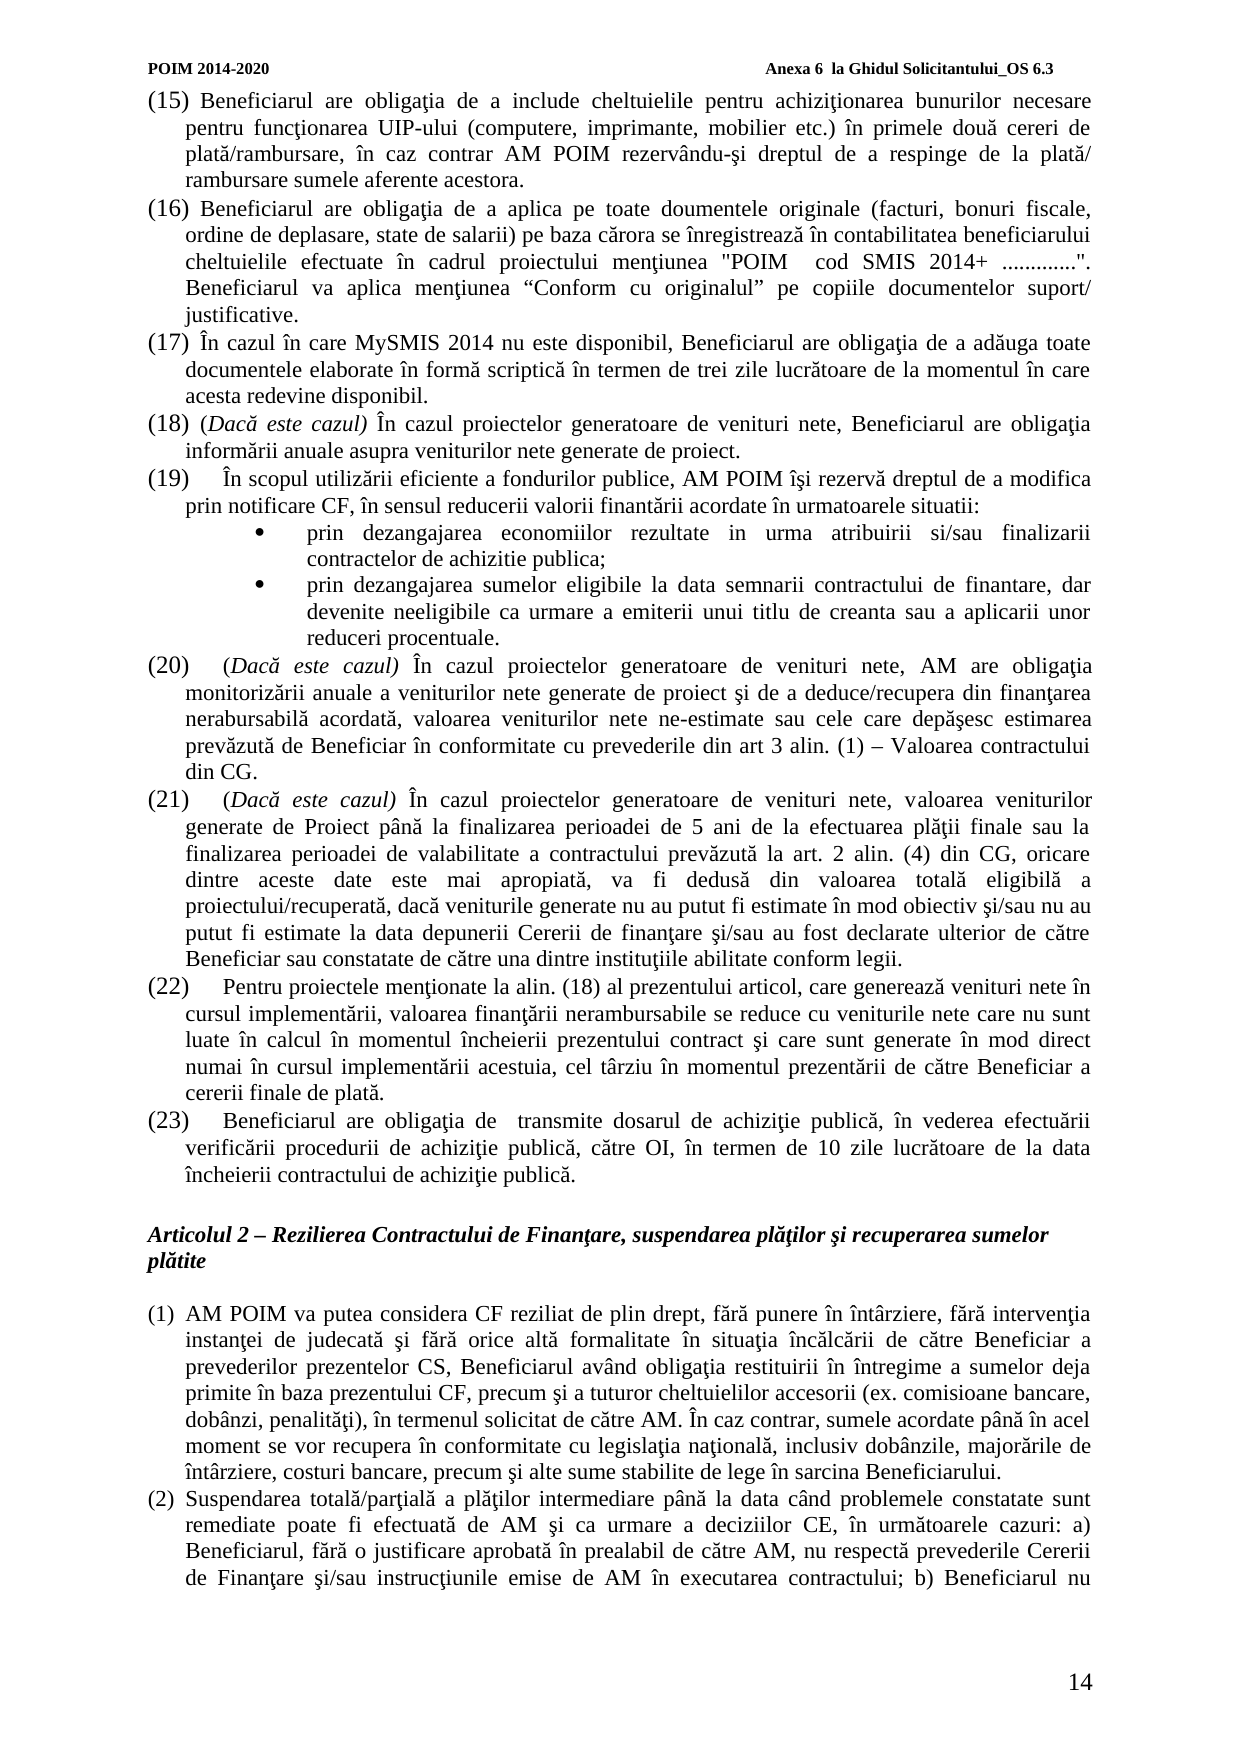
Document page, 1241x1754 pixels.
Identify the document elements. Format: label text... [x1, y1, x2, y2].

list În scopul utilizării eficiente a fondurilor publice, AM POIM îşi rezervă dreptul de a modifica prin notificare CF, în sensul reducerii valorii finantării acordate în urmatoarele situatii: [148, 463, 1092, 519]
list prin dezangajarea sumelor eligibile la data semnarii contractului de finantare, dar devenite neeligibile ca urmare a emiterii unui titlu de creanta sau a aplicarii unor reduceri procentuale. [256, 571, 1092, 650]
list (Dacă este cazul) În cazul proiectelor generatoare de venituri nete, Beneficiarul are obligaţia informării anuale asupra veniturilor nete generate de proiect. [148, 408, 1092, 463]
list prin dezangajarea economiilor rezultate in urma atribuirii si/sau finalizarii contractelor de achizitie publica; [256, 519, 1092, 571]
list AM POIM va putea considera CF reziliat de plin drept, fără punere în întârziere, fără intervenţia instanţei de judecată şi fără orice altă formalitate în situaţia încălcării de către Beneficiar a prevederilor prezentelor CS, Beneficiarul având obligaţia restituirii în întregime a sumelor deja primite în baza prezentului CF, precum şi a tuturor cheltuielilor accesorii (ex. comisioane bancare, dobânzi, penalităţi), în termenul solicitat de către AM. În caz contrar, sumele acordate până în acel moment se vor recupera în conformitate cu legislaţia naţională, inclusiv dobânzile, majorările de întârziere, costuri bancare, precum şi alte sume stabilite de lege în sarcina Beneficiarului. [148, 1300, 1092, 1485]
list (Dacă este cazul) În cazul proiectelor generatoare de venituri nete, AM are obligaţia monitorizării anuale a veniturilor nete generate de proiect şi de a deduce/recupera din finanţarea nerabursabilă acordată, valoarea veniturilor nete ne-estimate sau cele care depăşesc estimarea prevăzută de Beneficiar în conformitate cu prevederile din art 3 alin. (1) – Valoarea contractului din CG. [148, 650, 1092, 784]
subtitle Articolul 2 – Rezilierea Contractului de Finanţare, suspendarea plăţilor şi recuperarea sumelor plătite [148, 1221, 1092, 1274]
list Pentru proiectele menţionate la alin. (18) al prezentului articol, care generează venituri nete în cursul implementării, valoarea finanţării nerambursabile se reduce cu veniturile nete care nu sunt luate în calcul în momentul încheierii prezentului contract şi care sunt generate în mod direct numai în cursul implementării acestuia, cel târziu în momentul prezentării de către Beneficiar a cererii finale de plată. [148, 971, 1092, 1106]
list În cazul în care MySMIS 2014 nu este disponibil, Beneficiarul are obligaţia de a adăuga toate documentele elaborate în formă scriptică în termen de trei zile lucrătoare de la momentul în care acesta redevine disponibil. [148, 327, 1092, 408]
list Beneficiarul are obligaţia de a include cheltuielile pentru achiziţionarea bunurilor necesare pentru funcţionarea UIP-ului (computere, imprimante, mobilier etc.) în primele două cereri de plată/rambursare, în caz contrar AM POIM rezervându-şi dreptul de a respinge de la plată/ rambursare sumele aferente acestora. [148, 85, 1092, 193]
list Beneficiarul are obligaţia de a aplica pe toate doumentele originale (facturi, bonuri fiscale, ordine de deplasare, state de salarii) pe baza cărora se înregistrează în contabilitatea beneficiarului cheltuielile efectuate în cadrul proiectului menţiunea "POIM cod SMIS 2014+ .............". Beneficiarul va aplica menţiunea “Conform cu originalul” pe copiile documentelor suport/ justificative. [148, 193, 1092, 327]
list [148, 1485, 1092, 1590]
list Beneficiarul are obligaţia de transmite dosarul de achiziţie publică, în vederea efectuării verificării procedurii de achiziţie publică, către OI, în termen de 10 zile lucrătoare de la data încheierii contractului de achiziţie publică. [148, 1106, 1092, 1187]
list (Dacă este cazul) În cazul proiectelor generatoare de venituri nete, valoarea veniturilor generate de Proiect până la finalizarea perioadei de 5 ani de la efectuarea plăţii finale sau la finalizarea perioadei de valabilitate a contractului prevăzută la art. 2 alin. (4) din CG, oricare dintre aceste date este mai apropiată, va fi dedusă din valoarea totală eligibilă a proiectului/recuperată, dacă veniturile generate nu au putut fi estimate în mod obiectiv şi/sau nu au putut fi estimate la data depunerii Cererii de finanţare şi/sau au fost declarate ulterior de către Beneficiar sau constatate de către una dintre instituţiile abilitate conform legii. [148, 784, 1092, 971]
